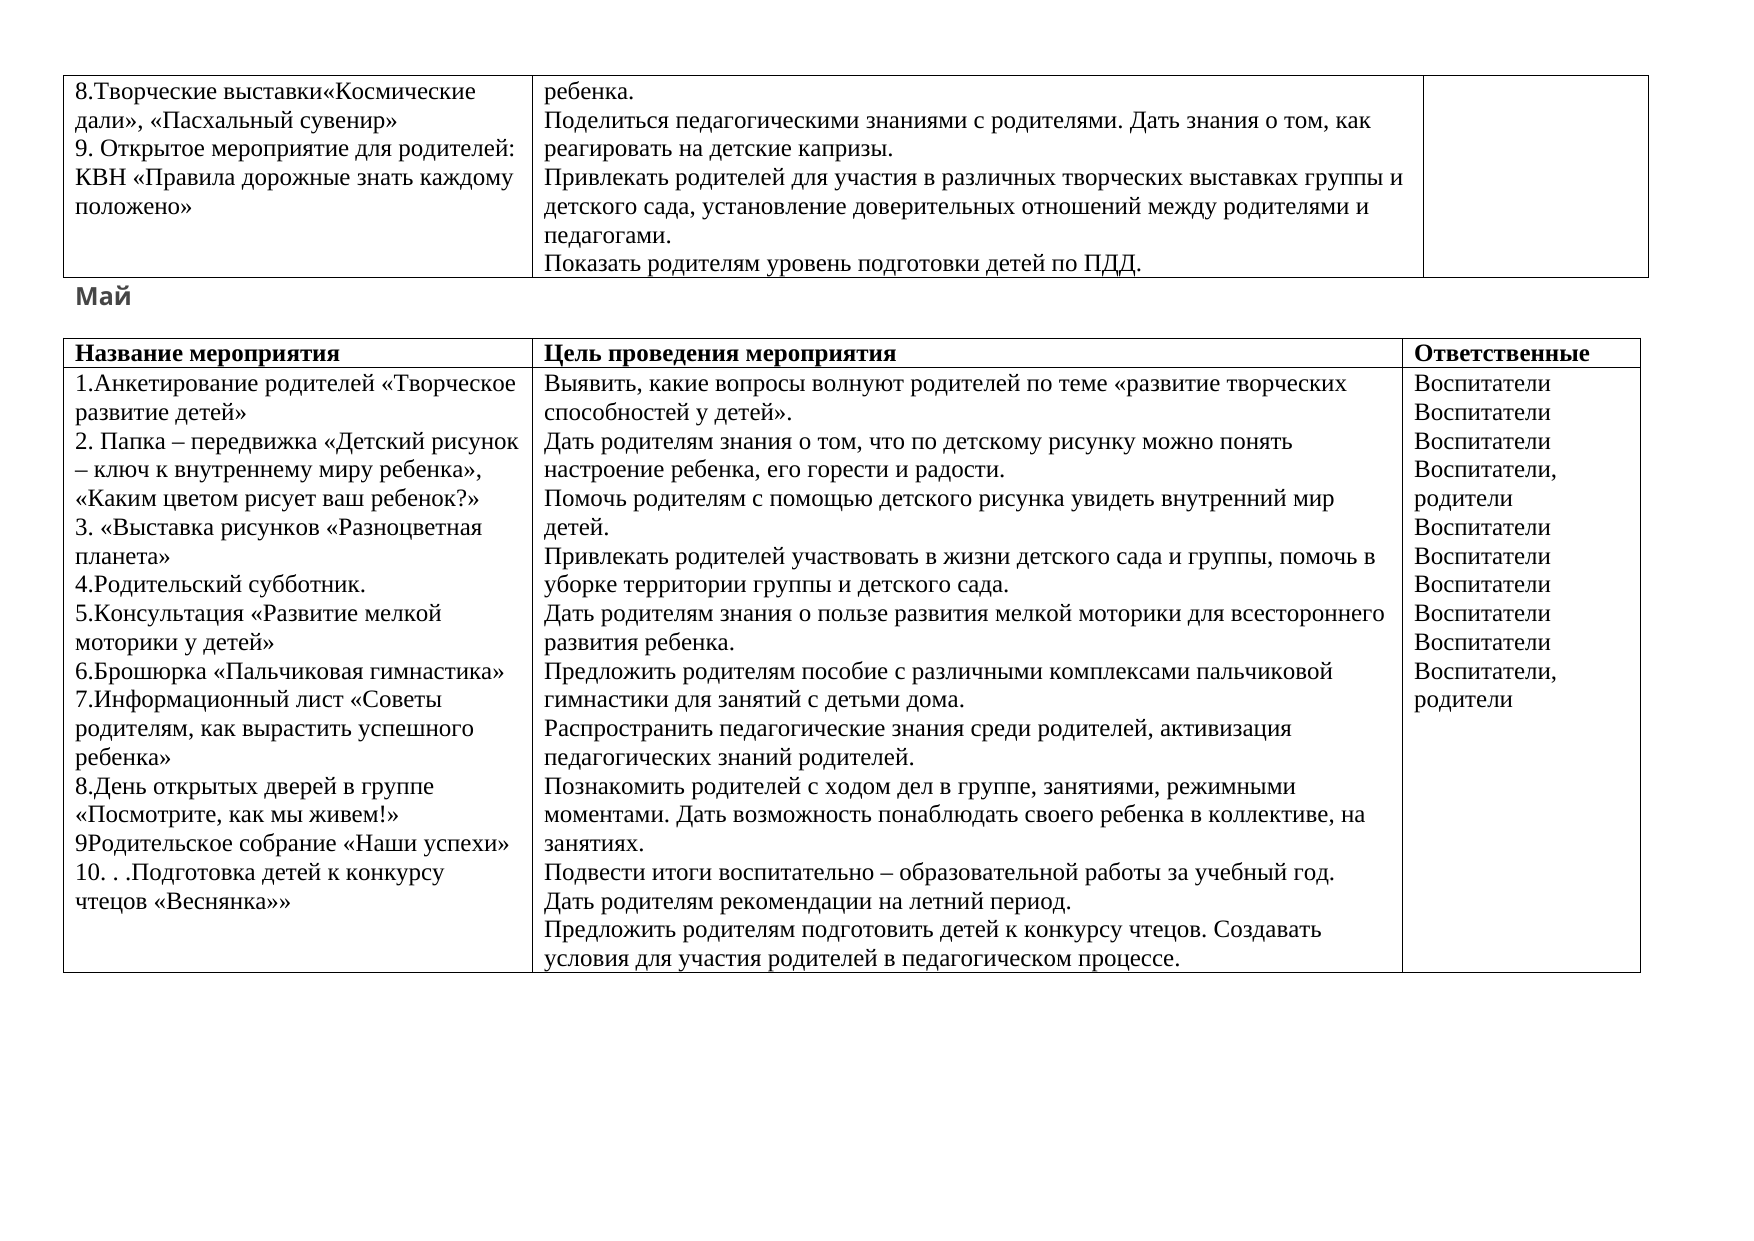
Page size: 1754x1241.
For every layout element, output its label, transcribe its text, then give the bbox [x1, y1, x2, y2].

table_cell 1.Анкетирование родителей «Творческое развитие детей» 2. Папка – передвижка «Детский рисунок – ключ к внутреннему миру ребенка», «Каким цветом рисует ваш ребенок?» 3. «Выставка рисунков «Разноцветная планета» 4.Родительский субботник. 5.Консультация «Развитие мелкой моторики у детей» 6.Брошюрка «Пальчиковая гимнастика» 7.Информационный лист «Советы родителям, как вырастить успешного ребенка» 8.День открытых дверей в группе «Посмотрите, как мы живем!» 9Родительское собрание «Наши успехи» 10. . .Подготовка детей к конкурсу чтецов «Веснянка»» [64, 368, 532, 972]
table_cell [1424, 76, 1648, 277]
text Май [75, 278, 1679, 312]
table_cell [64, 76, 532, 277]
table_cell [533, 76, 1423, 277]
table_cell Воспитатели Воспитатели Воспитатели Воспитатели, родители Воспитатели Воспитатели Воспитатели Воспитатели Воспитатели Воспитатели, родители [1403, 368, 1640, 972]
table_header Ответственные [1403, 339, 1640, 367]
table_header Цель проведения мероприятия [533, 339, 1402, 367]
table_cell Выявить, какие вопросы волнуют родителей по теме «развитие творческих способностей у детей». Дать родителям знания о том, что по детскому рисунку можно понять настроение ребенка, его горести и радости. Помочь родителям с помощью детского рисунка увидеть внутренний мир детей. Привлекать родителей участвовать в жизни детского сада и группы, помочь в уборке территории группы и детского сада. Дать родителям знания о пользе развития мелкой моторики для всестороннего развития ребенка. Предложить родителям пособие с различными комплексами пальчиковой гимнастики для занятий с детьми дома. Распространить педагогические знания среди родителей, активизация педагогических знаний родителей. Познакомить родителей с ходом дел в группе, занятиями, режимными моментами. Дать возможность понаблюдать своего ребенка в коллективе, на занятиях. Подвести итоги воспитательно – образовательной работы за учебный год. Дать родителям рекомендации на летний период. Предложить родителям подготовить детей к конкурсу чтецов. Создавать условия для участия родителей в педагогическом процессе. [533, 368, 1402, 972]
table_header Название мероприятия [64, 339, 532, 367]
